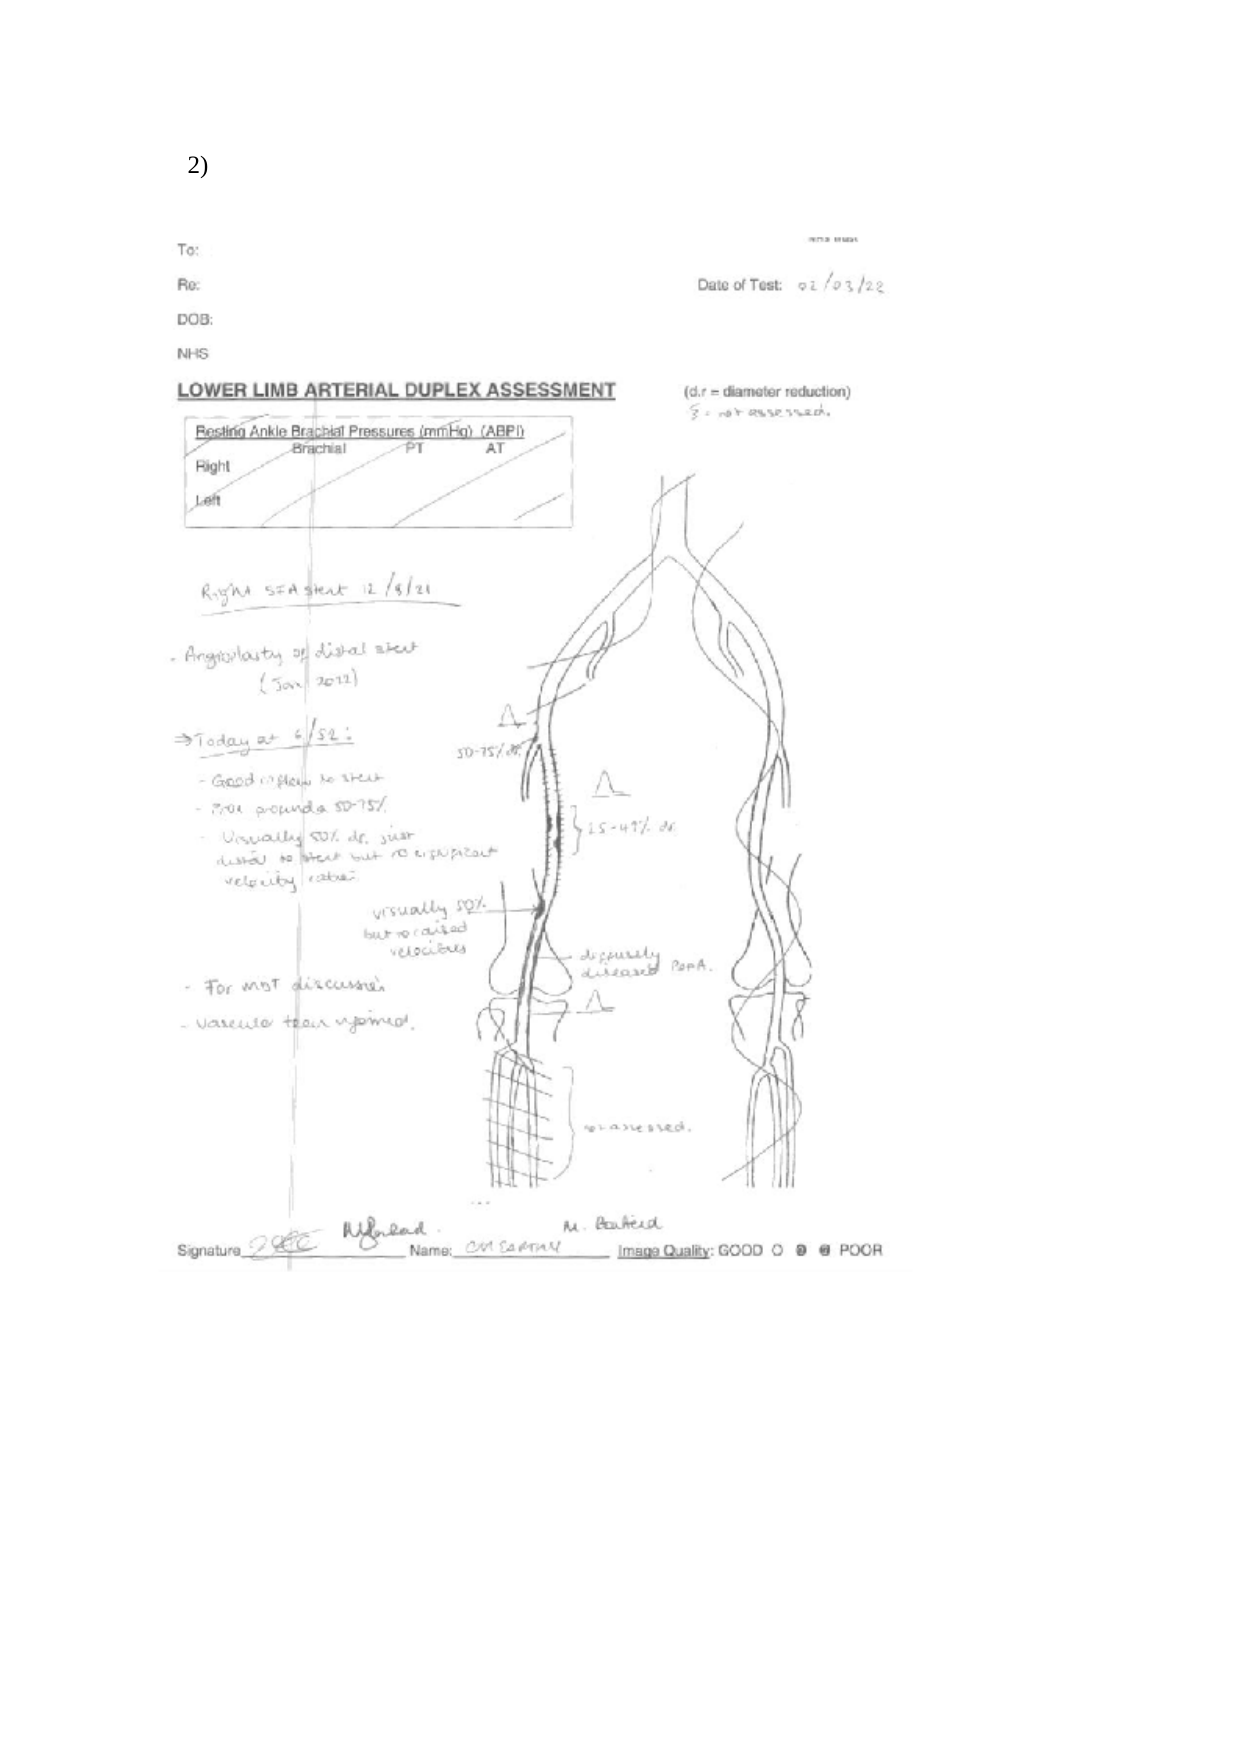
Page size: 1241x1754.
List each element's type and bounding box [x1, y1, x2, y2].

picture [150, 225, 913, 1289]
